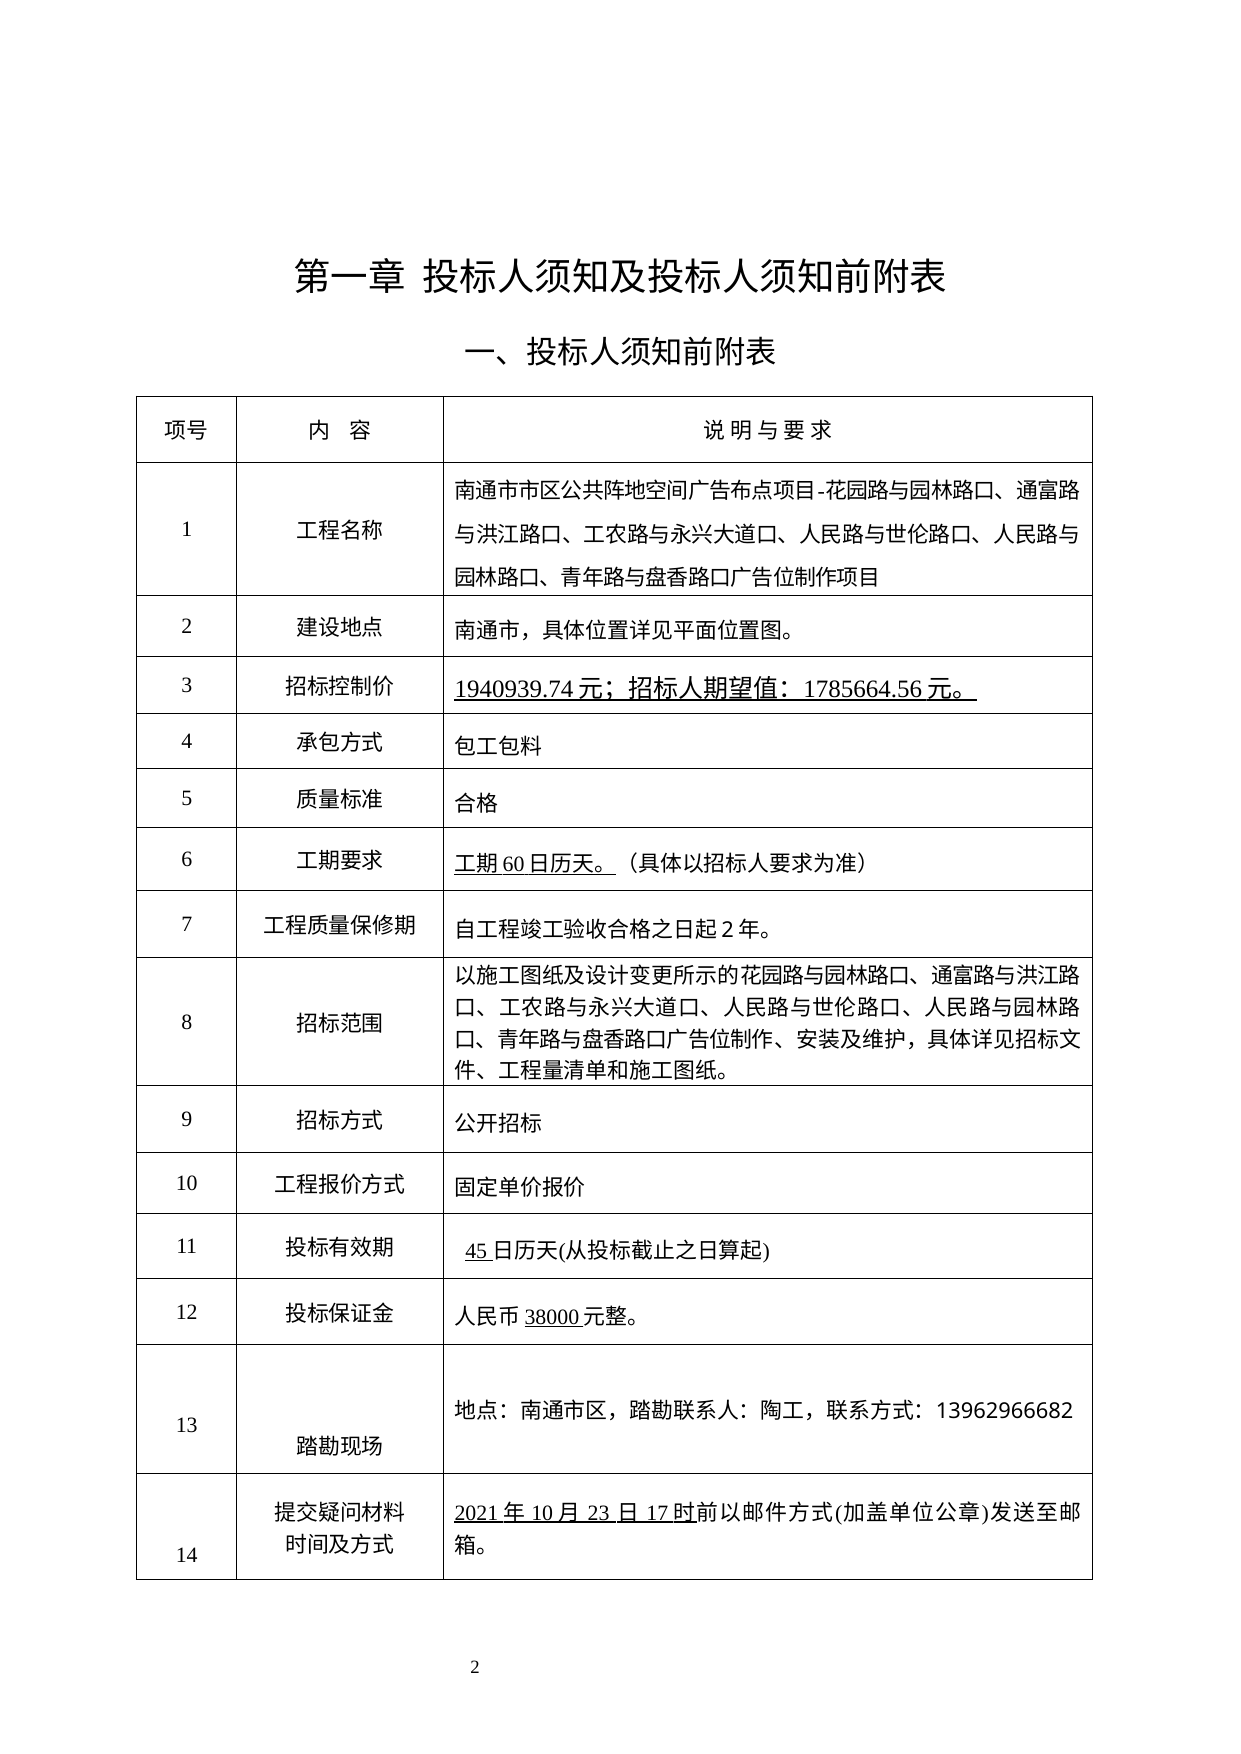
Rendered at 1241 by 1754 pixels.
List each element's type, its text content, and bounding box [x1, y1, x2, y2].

table_cell 建设地点 [237, 596, 443, 656]
table_cell 1 [137, 463, 236, 594]
table_cell 12 [137, 1279, 236, 1344]
table_cell 8 [137, 958, 236, 1085]
table_cell 7 [137, 891, 236, 957]
table_cell 5 [137, 769, 236, 827]
table_cell 合格 [444, 769, 1092, 827]
table_cell 工期60日历天。（具体以招标人要求为准） [444, 828, 1092, 890]
table_cell 公开招标 [444, 1086, 1092, 1152]
table_cell 2021年10月 23 日 17时前以邮件方式(加盖单位公章)发送至邮箱。 [444, 1474, 1092, 1579]
table_cell 承包方式 [237, 714, 443, 768]
table_cell 10 [137, 1153, 236, 1212]
table_cell 6 [137, 828, 236, 890]
table_cell 招标控制价 [237, 657, 443, 713]
table_cell 包工包料 [444, 714, 1092, 768]
table_cell 4 [137, 714, 236, 768]
table_cell 提交疑问材料 时间及方式 [237, 1474, 443, 1579]
table_cell 工程报价方式 [237, 1153, 443, 1212]
table_cell 工期要求 [237, 828, 443, 890]
table_cell 工程质量保修期 [237, 891, 443, 957]
table_cell 13 [137, 1345, 236, 1473]
table_cell 投标保证金 [237, 1279, 443, 1344]
table_cell 11 [137, 1214, 236, 1278]
table_cell 工程名称 [237, 463, 443, 594]
table_cell 1940939.74元；招标人期望值：1785664.56元。 [444, 657, 1092, 713]
text 一、投标人须知前附表 [148, 328, 1092, 373]
table_cell 3 [137, 657, 236, 713]
table_header 项号 [137, 397, 236, 462]
table_cell 招标范围 [237, 958, 443, 1085]
table_cell 自工程竣工验收合格之日起2年。 [444, 891, 1092, 957]
table_header 说 明 与 要 求 [444, 397, 1092, 462]
table_cell 质量标准 [237, 769, 443, 827]
table_cell 45 日历天(从投标截止之日算起) [444, 1214, 1092, 1278]
table_cell 踏勘现场 [237, 1345, 443, 1473]
table_cell 2 [137, 596, 236, 656]
table_cell 固定单价报价 [444, 1153, 1092, 1212]
table_cell 南通市，具体位置详见平面位置图。 [444, 596, 1092, 656]
table_cell 14 [137, 1474, 236, 1579]
table_cell 以施工图纸及设计变更所示的花园路与园林路口、通富路与洪江路口、工农路与永兴大道口、人民路与世伦路口、人民路与园林路口、青年路与盘香路口广告位制作、安装及维护，具体详见招标文件、工程量清单和施工图纸。 [444, 958, 1092, 1085]
table_cell 投标有效期 [237, 1214, 443, 1278]
table_cell 9 [137, 1086, 236, 1152]
table_header 内 容 [237, 397, 443, 462]
text 第一章 投标人须知及投标人须知前附表 [148, 246, 1092, 301]
table_cell 人民币38000元整。 [444, 1279, 1092, 1344]
table_cell 招标方式 [237, 1086, 443, 1152]
table_cell 南通市市区公共阵地空间广告布点项目-花园路与园林路口、通富路与洪江路口、工农路与永兴大道口、人民路与世伦路口、人民路与园林路口、青年路与盘香路口广告位制作项目 [444, 463, 1092, 594]
table_cell 地点：南通市区，踏勘联系人：陶工，联系方式：13962966682 [444, 1345, 1092, 1473]
